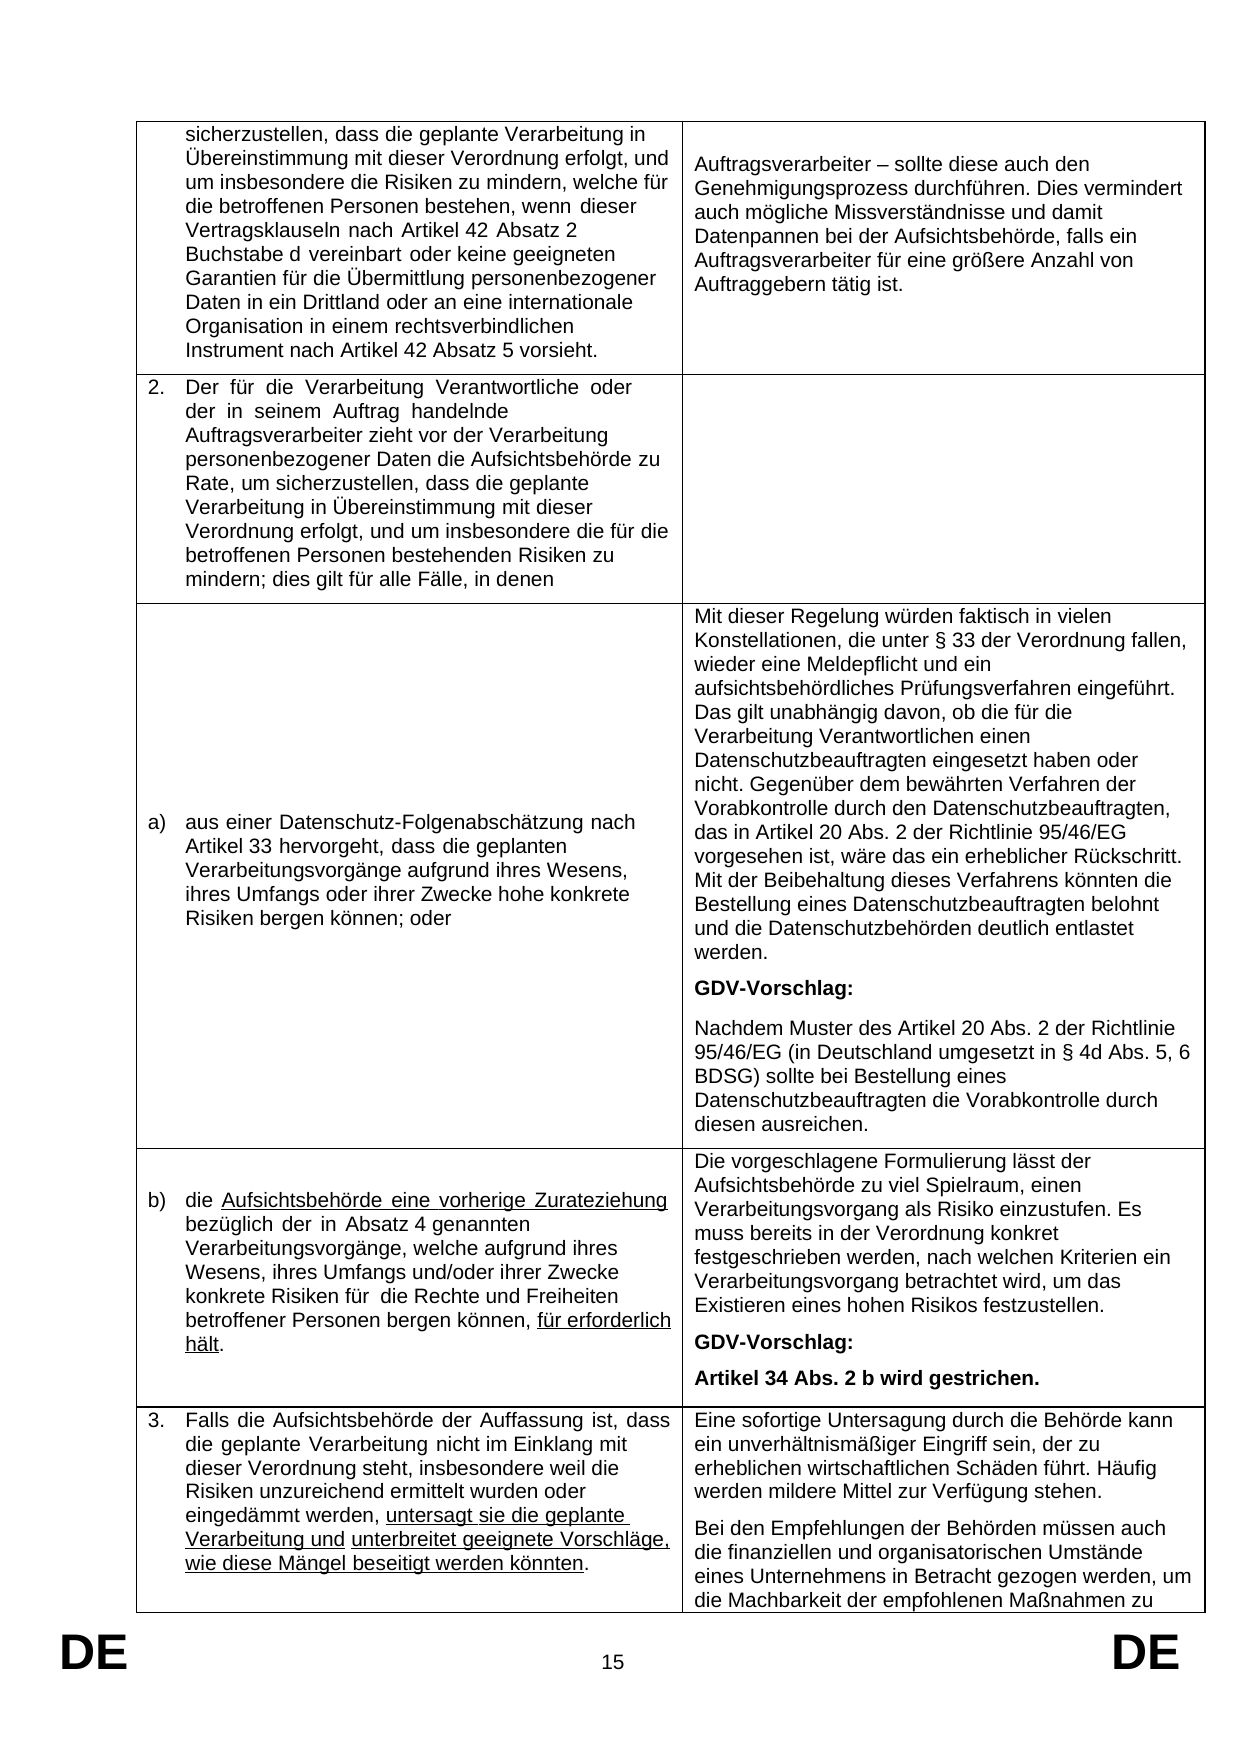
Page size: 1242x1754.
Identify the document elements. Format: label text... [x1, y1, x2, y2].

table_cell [137, 1408, 682, 1612]
table_cell [683, 375, 1204, 603]
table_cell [137, 122, 682, 374]
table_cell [683, 122, 1204, 374]
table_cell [683, 1408, 1204, 1612]
table_cell die Aufsichtsbehörde eine vorherige Zurateziehung bezüglich der in Absatz 4 genannten Verarbeitungsvorgänge, welche aufgrund ihres Wesens, ihres Umfangs und/oder ihrer Zwecke konkrete Risiken für die Rechte und Freiheiten betroffener Personen bergen können, für erforderlich hält. [137, 1149, 682, 1406]
table_cell aus einer Datenschutz-Folgenabschätzung nach Artikel 33 hervorgeht, dass die geplanten Verarbeitungsvorgänge aufgrund ihres Wesens, ihres Umfangs oder ihrer Zwecke hohe konkrete Risiken bergen können; oder [137, 604, 682, 1148]
table_cell Der für die Verarbeitung Verantwortliche oder der in seinem Auftrag handelnde Auftragsverarbeiter zieht vor der Verarbeitung personenbezogener Daten die Aufsichtsbehörde zu Rate, um sicherzustellen, dass die geplante Verarbeitung in Übereinstimmung mit dieser Verordnung erfolgt, und um insbesondere die für die betroffenen Personen bestehenden Risiken zu mindern; dies gilt für alle Fälle, in denen [137, 375, 682, 603]
table_cell Die vorgeschlagene Formulierung lässt der Aufsichtsbehörde zu viel Spielraum, einen Verarbeitungsvorgang als Risiko einzustufen. Es muss bereits in der Verordnung konkret festgeschrieben werden, nach welchen Kriterien ein Verarbeitungsvorgang betrachtet wird, um das Existieren eines hohen Risikos festzustellen. GDV-Vorschlag: Artikel 34 Abs. 2 b wird gestrichen. [683, 1149, 1204, 1406]
table_cell Mit dieser Regelung würden faktisch in vielen Konstellationen, die unter § 33 der Verordnung fallen, wieder eine Meldepflicht und ein aufsichtsbehördliches Prüfungsverfahren eingeführt. Das gilt unabhängig davon, ob die für die Verarbeitung Verantwortlichen einen Datenschutzbeauftragten eingesetzt haben oder nicht. Gegenüber dem bewährten Verfahren der Vorabkontrolle durch den Datenschutzbeauftragten, das in Artikel 20 Abs. 2 der Richtlinie 95/46/EG vorgesehen ist, wäre das ein erheblicher Rückschritt. Mit der Beibehaltung dieses Verfahrens könnten die Bestellung eines Datenschutzbeauftragten belohnt und die Datenschutzbehörden deutlich entlastet werden. GDV-Vorschlag: Nachdem Muster des Artikel 20 Abs. 2 der Richtlinie 95/46/EG (in Deutschland umgesetzt in § 4d Abs. 5, 6 BDSG) sollte bei Bestellung eines Datenschutzbeauftragten die Vorabkontrolle durch diesen ausreichen. [683, 604, 1204, 1148]
